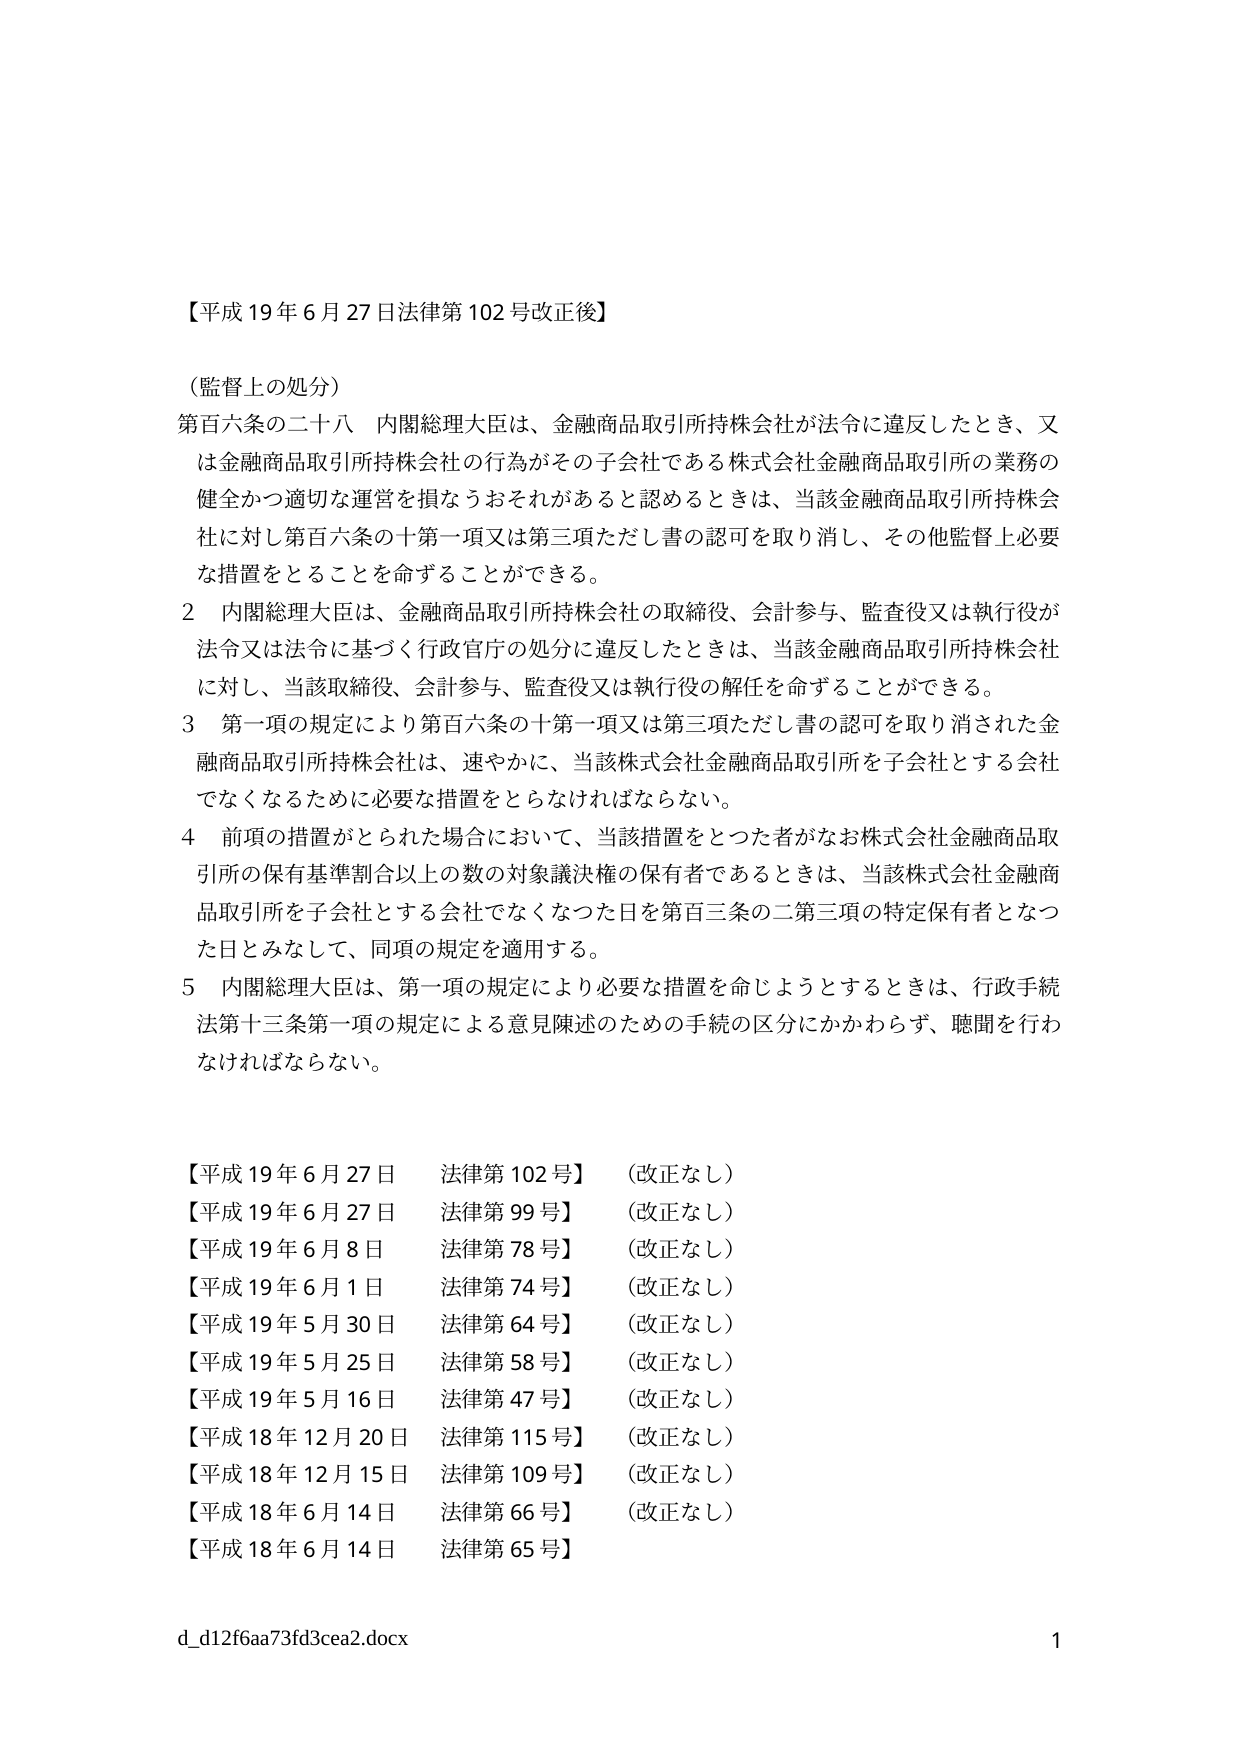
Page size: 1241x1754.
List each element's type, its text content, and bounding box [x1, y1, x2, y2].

text 【平成18年6月14日 法律第65号】 [177, 1529, 1063, 1567]
text 【平成19年6月27日 法律第99号】 （改正なし） [177, 1192, 1063, 1229]
text ５ 内閣総理大臣は、第一項の規定により必要な措置を命じようとするときは、行政手続法第十三条第一項の規定による意見陳述のための手続の区分にかかわらず、聴聞を行わなければならない。 [177, 967, 1063, 1079]
text 【平成19年6月27日法律第102号改正後】 [177, 292, 1063, 329]
text 【平成19年6月27日 法律第102号】 （改正なし） [177, 1154, 1063, 1192]
text ４ 前項の措置がとられた場合において、当該措置をとつた者がなお株式会社金融商品取引所の保有基準割合以上の数の対象議決権の保有者であるときは、当該株式会社金融商品取引所を子会社とする会社でなくなつた日を第百三条の二第三項の特定保有者となつた日とみなして、同項の規定を適用する。 [177, 817, 1063, 967]
text 【平成18年12月15日 法律第109号】 （改正なし） [177, 1454, 1063, 1492]
text 【平成19年6月1日 法律第74号】 （改正なし） [177, 1267, 1063, 1304]
text （監督上の処分） [177, 367, 1063, 404]
text 【平成19年5月30日 法律第64号】 （改正なし） [177, 1304, 1063, 1342]
text ３ 第一項の規定により第百六条の十第一項又は第三項ただし書の認可を取り消された金融商品取引所持株会社は、速やかに、当該株式会社金融商品取引所を子会社とする会社でなくなるために必要な措置をとらなければならない。 [177, 704, 1063, 817]
text 【平成18年12月20日 法律第115号】 （改正なし） [177, 1417, 1063, 1454]
text 【平成19年5月16日 法律第47号】 （改正なし） [177, 1379, 1063, 1417]
text 【平成19年5月25日 法律第58号】 （改正なし） [177, 1342, 1063, 1379]
text 【平成19年6月8日 法律第78号】 （改正なし） [177, 1229, 1063, 1267]
text 第百六条の二十八 内閣総理大臣は、金融商品取引所持株会社が法令に違反したとき、又は金融商品取引所持株会社の行為がその子会社である株式会社金融商品取引所の業務の健全かつ適切な運営を損なうおそれがあると認めるときは、当該金融商品取引所持株会社に対し第百六条の十第一項又は第三項ただし書の認可を取り消し、その他監督上必要な措置をとることを命ずることができる。 [177, 404, 1063, 592]
text 【平成18年6月14日 法律第66号】 （改正なし） [177, 1492, 1063, 1529]
text ２ 内閣総理大臣は、金融商品取引所持株会社の取締役、会計参与、監査役又は執行役が法令又は法令に基づく行政官庁の処分に違反したときは、当該金融商品取引所持株会社に対し、当該取締役、会計参与、監査役又は執行役の解任を命ずることができる。 [177, 592, 1063, 704]
